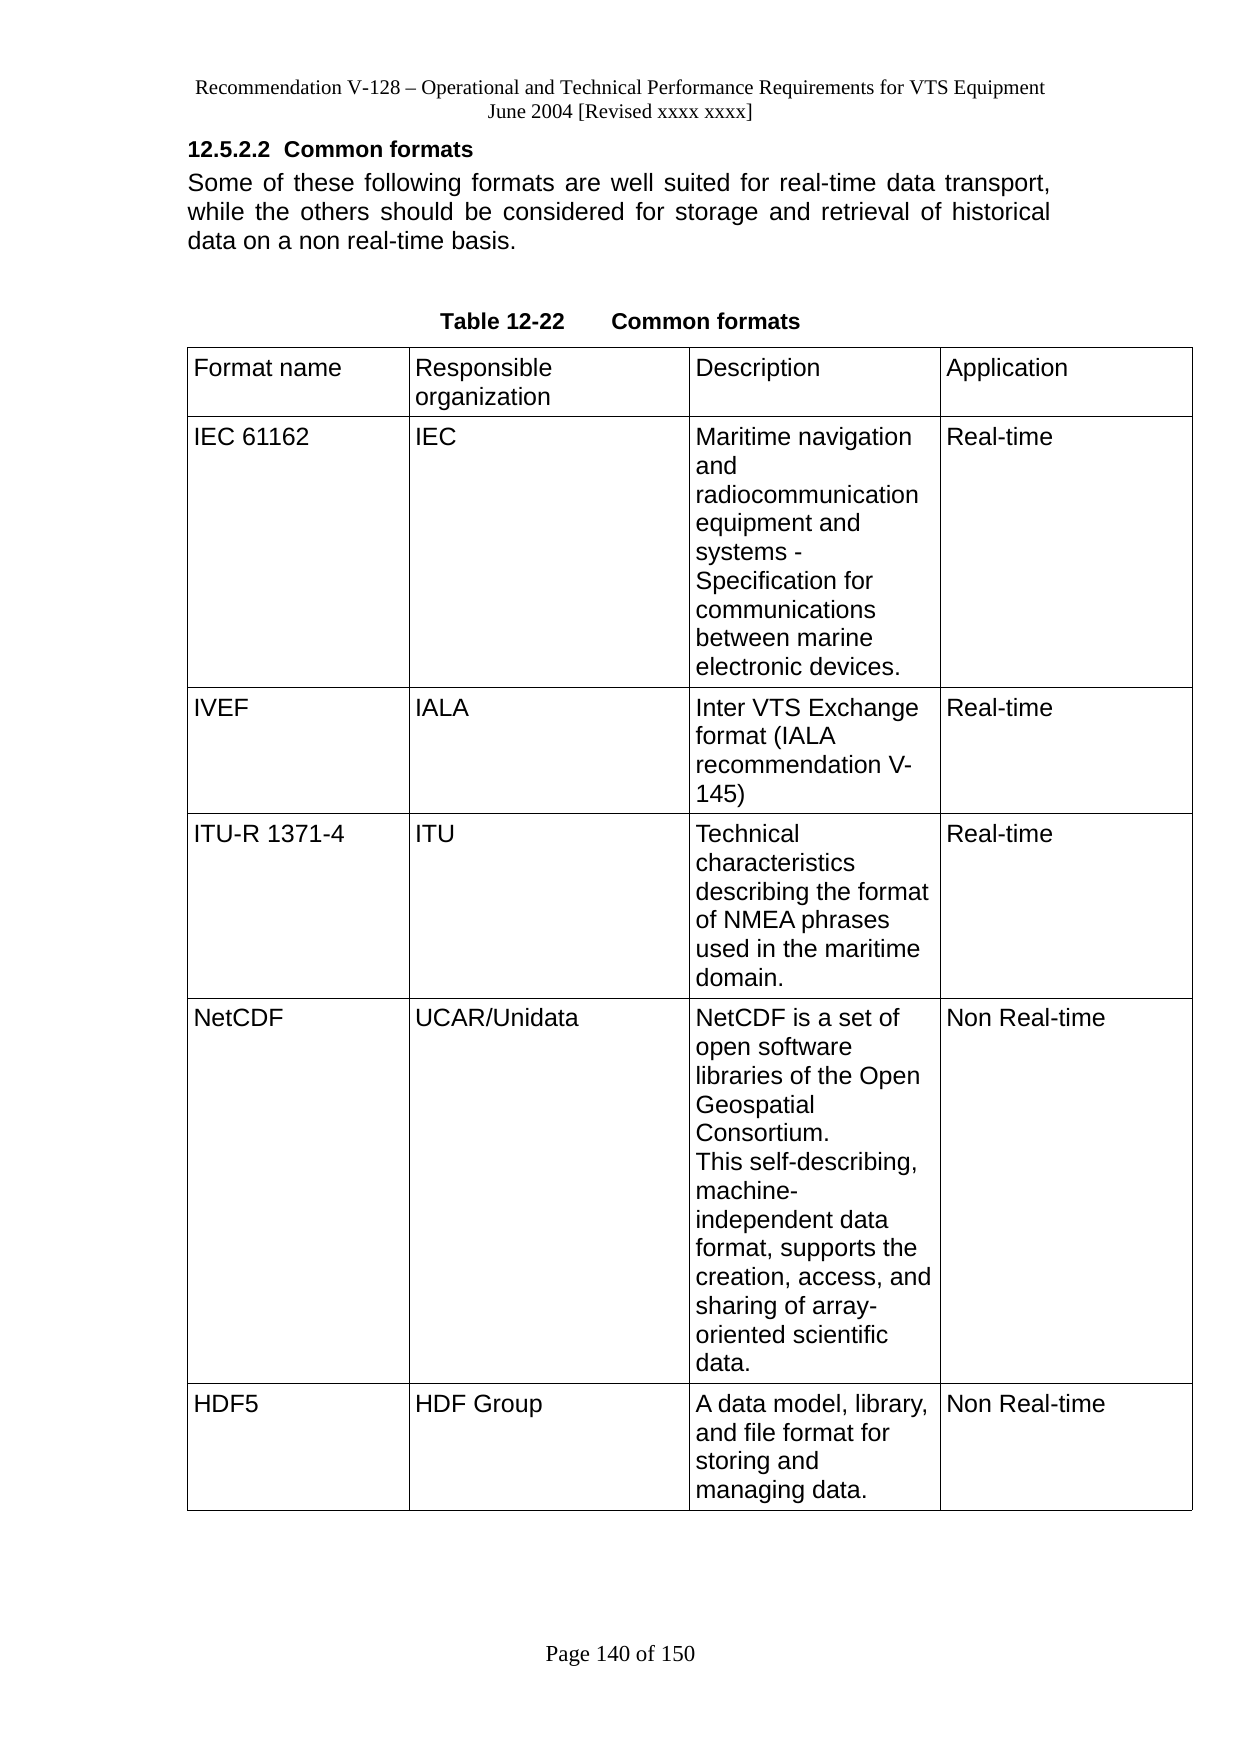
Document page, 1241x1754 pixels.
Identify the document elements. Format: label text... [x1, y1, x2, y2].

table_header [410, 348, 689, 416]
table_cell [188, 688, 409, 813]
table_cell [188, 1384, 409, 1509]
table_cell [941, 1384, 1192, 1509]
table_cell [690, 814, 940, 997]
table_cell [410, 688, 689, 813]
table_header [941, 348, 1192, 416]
subtitle Common formats [187, 136, 1053, 162]
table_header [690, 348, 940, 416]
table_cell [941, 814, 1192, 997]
text Some of these following formats are well suited for real-time data transport, while the others should be considered for storage and retrieval of historical data on a non real-time basis. [187, 168, 1053, 254]
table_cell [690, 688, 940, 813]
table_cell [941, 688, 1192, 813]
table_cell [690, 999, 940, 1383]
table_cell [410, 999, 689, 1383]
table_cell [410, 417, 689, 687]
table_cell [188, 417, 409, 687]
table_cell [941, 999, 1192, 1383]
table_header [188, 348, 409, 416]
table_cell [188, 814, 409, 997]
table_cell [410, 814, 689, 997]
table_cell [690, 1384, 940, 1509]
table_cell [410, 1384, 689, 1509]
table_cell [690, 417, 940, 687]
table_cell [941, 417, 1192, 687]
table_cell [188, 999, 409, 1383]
